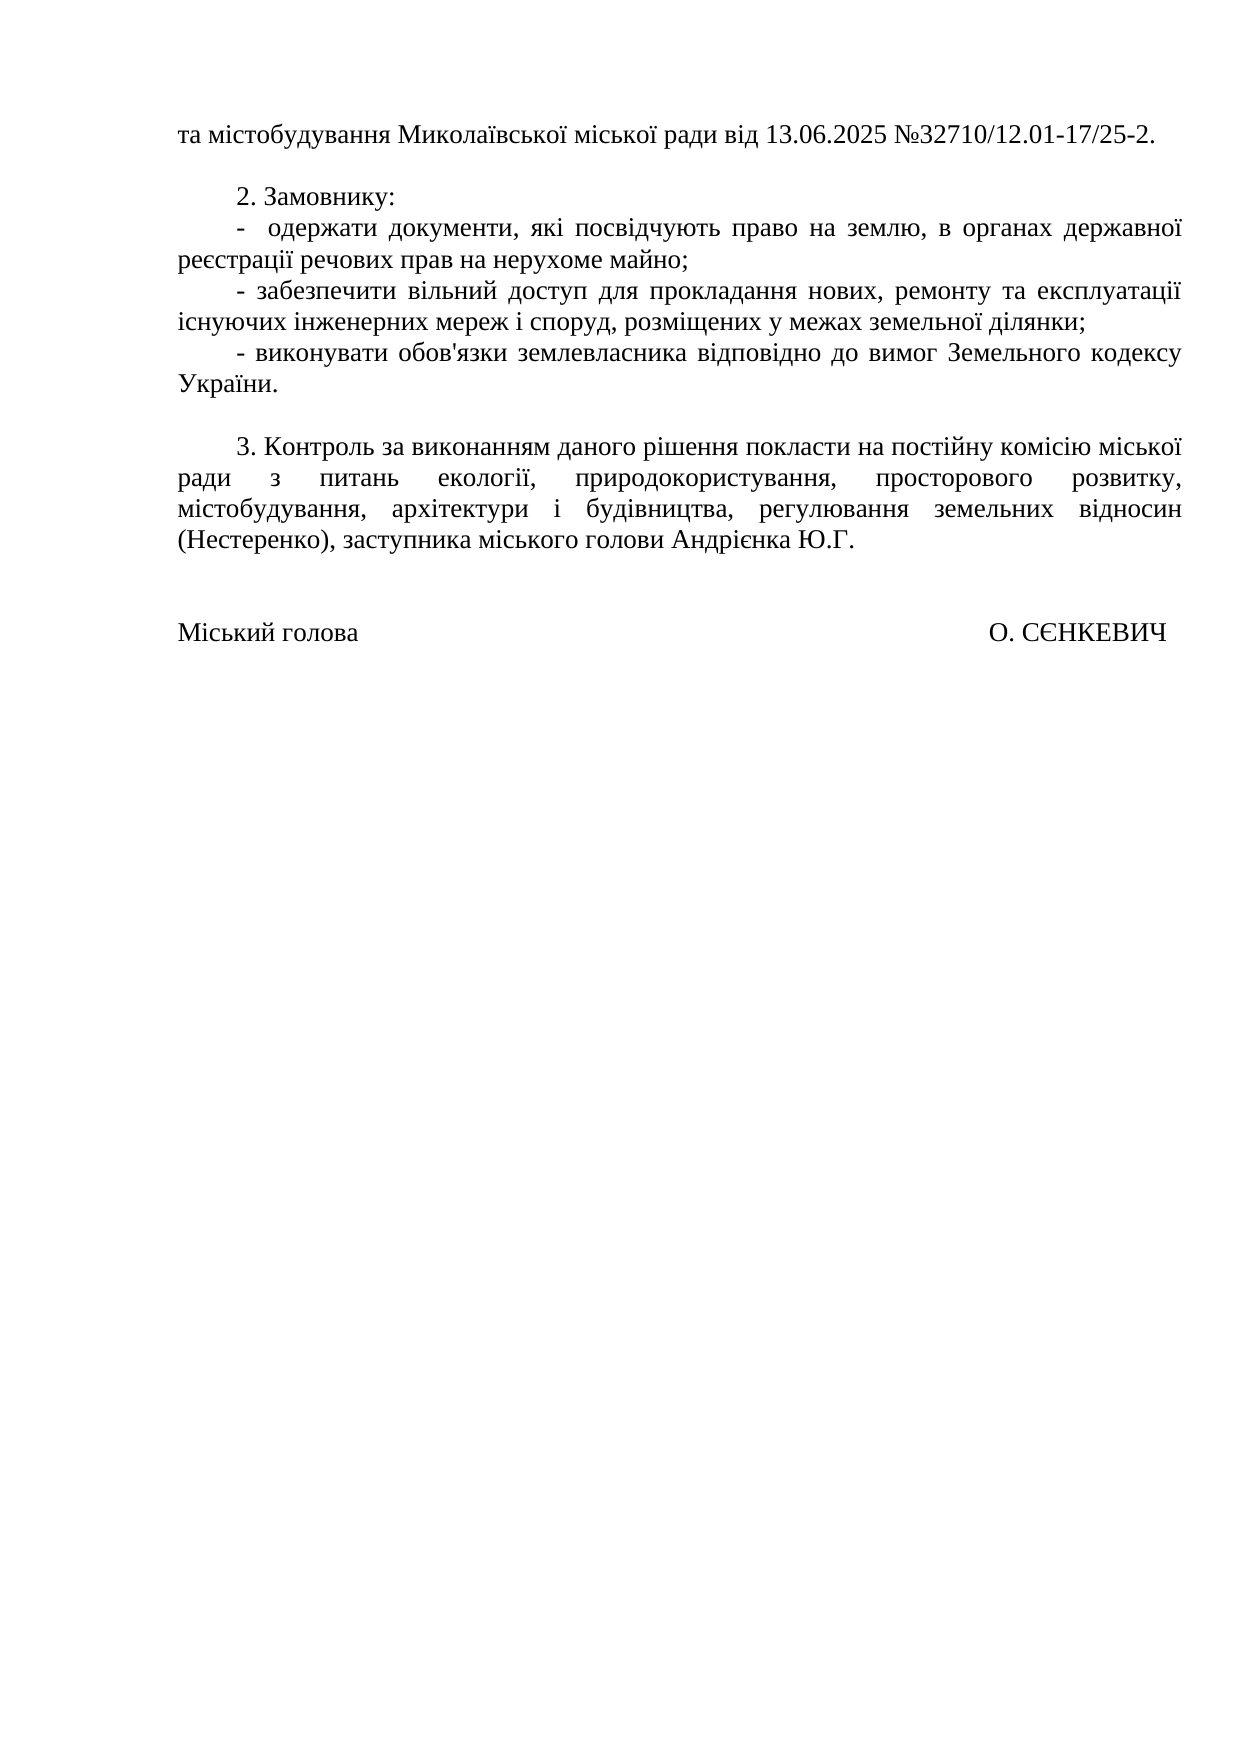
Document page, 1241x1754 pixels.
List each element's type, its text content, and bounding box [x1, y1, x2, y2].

text 3. Контроль за виконанням даного рішення покласти на постійну комісію міської ради з питань екології, природокористування, просторового розвитку, містобудування, архітектури і будівництва, регулювання земельних відносин (Нестеренко), заступника міського голови Андрієнка Ю.Г. [177, 429, 1183, 554]
text - одержати документи, які посвідчують право на землю, в органах державної реєстрації речових прав на нерухоме майно; [177, 212, 1183, 274]
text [177, 118, 1183, 149]
text 2. Замовнику: [177, 180, 1183, 212]
text Міський голова О. СЄНКЕВИЧ [177, 616, 1183, 648]
text - забезпечити вільний доступ для прокладання нових, ремонту та експлуатації існуючих інженерних мереж і споруд, розміщених у межах земельної ділянки; [177, 274, 1183, 336]
text - виконувати обов'язки землевласника відповідно до вимог Земельного кодексу України. [177, 336, 1183, 398]
